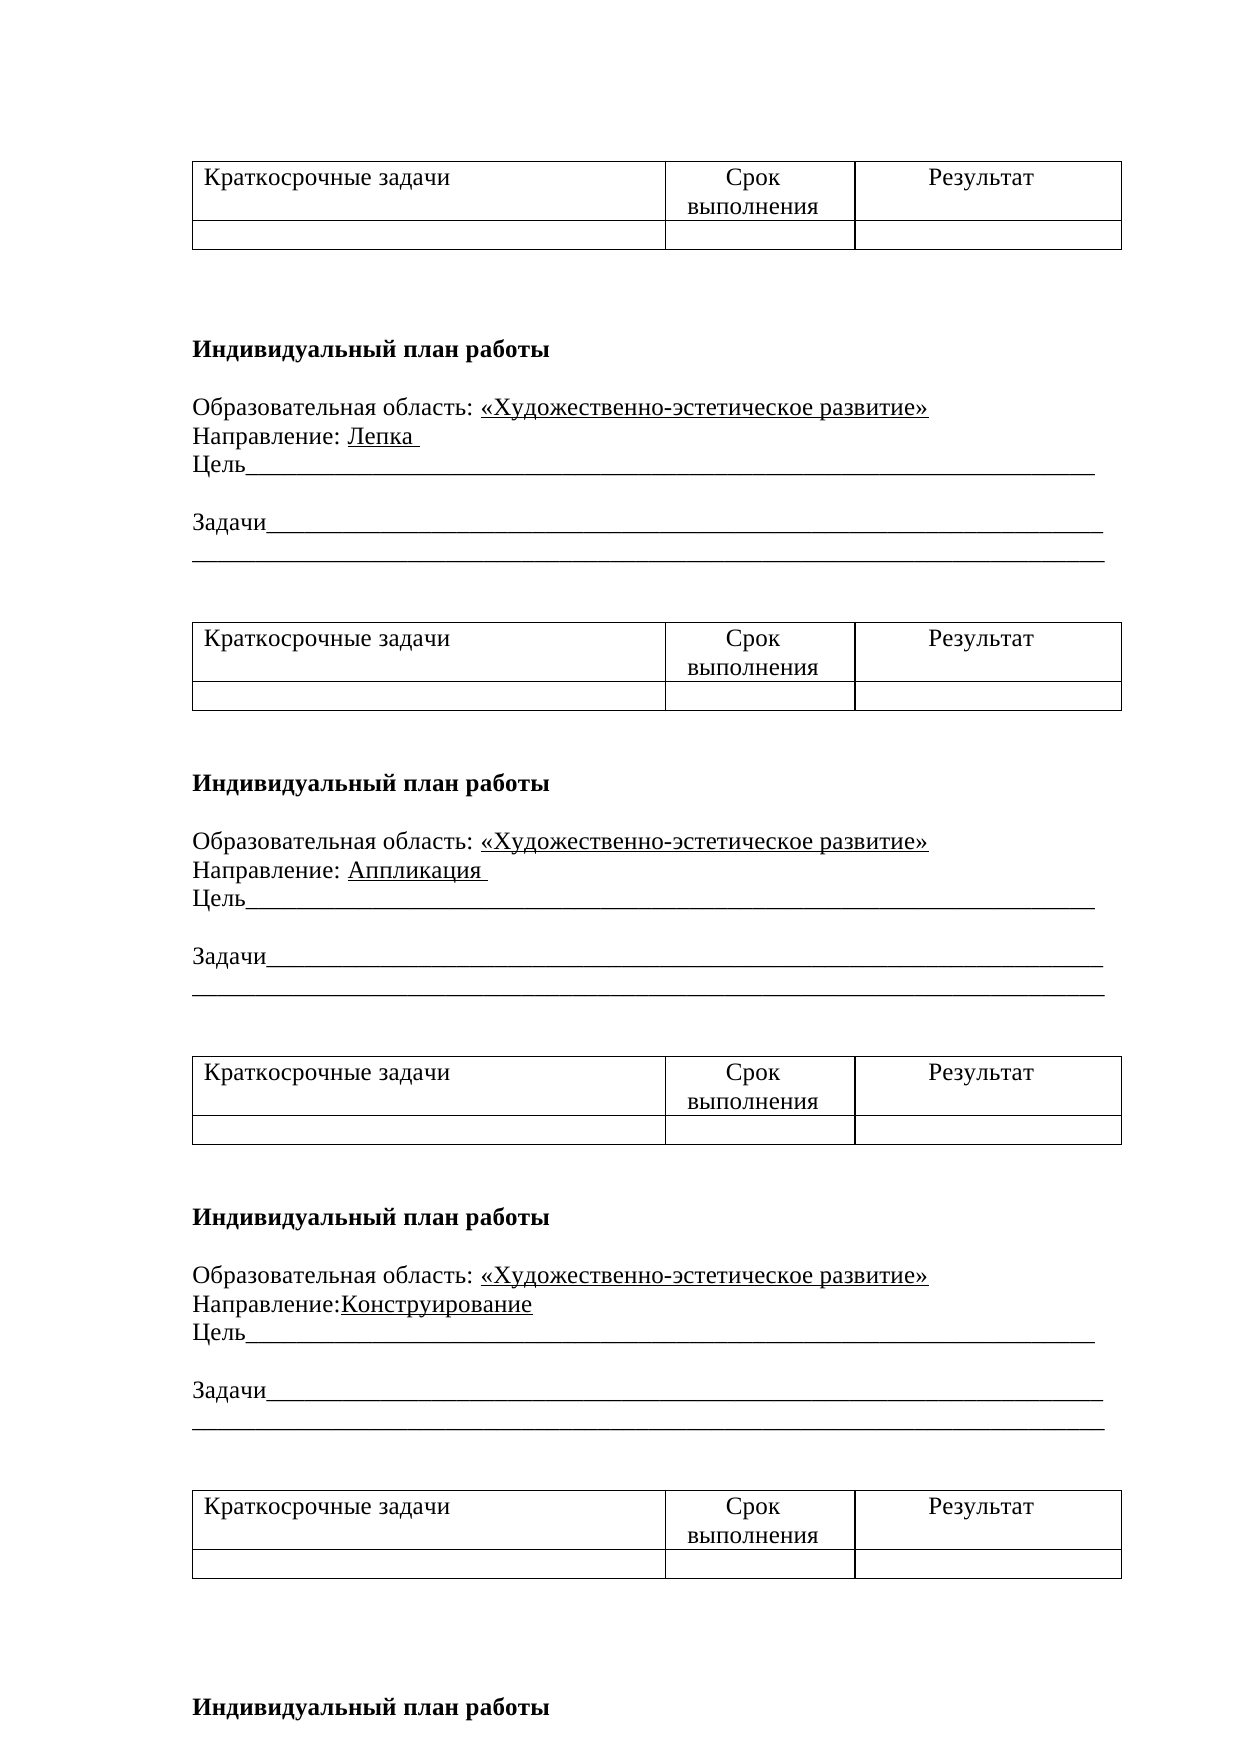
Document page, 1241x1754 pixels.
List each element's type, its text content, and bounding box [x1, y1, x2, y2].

text Образовательная область: «Художественно-эстетическое развитие» [192, 826, 1108, 855]
text Индивидуальный план работы [192, 1692, 1108, 1721]
text Цель___________________________________________________________________ [192, 1317, 1122, 1346]
table_header Срок выполнения [666, 1491, 854, 1548]
table_cell [666, 1116, 854, 1144]
table_header Результат [856, 1491, 1121, 1548]
text Направление: Аппликация [192, 855, 1108, 883]
text Задачи__________________________________________________________________________________________________________________________________________ [192, 1375, 1108, 1432]
table_header Краткосрочные задачи [193, 162, 665, 219]
table_cell [193, 221, 665, 249]
table_cell [193, 1550, 665, 1578]
table_header Срок выполнения [666, 162, 854, 219]
table_cell [856, 682, 1121, 710]
table_cell [193, 1116, 665, 1144]
table_cell [666, 221, 854, 249]
table_header Краткосрочные задачи [193, 1057, 665, 1114]
text Задачи__________________________________________________________________________________________________________________________________________ [192, 941, 1108, 998]
table_cell [666, 682, 854, 710]
table_cell [856, 1550, 1121, 1578]
text Направление:Конструирование [192, 1289, 1108, 1317]
table_header Срок выполнения [666, 1057, 854, 1114]
text Цель___________________________________________________________________ [192, 883, 1122, 912]
table_header Срок выполнения [666, 623, 854, 681]
text Направление: Лепка [192, 421, 1108, 449]
text Задачи__________________________________________________________________________________________________________________________________________ [192, 507, 1108, 564]
table_cell [193, 682, 665, 710]
table_header Результат [856, 623, 1121, 681]
table_cell [856, 1116, 1121, 1144]
table_header Краткосрочные задачи [193, 623, 665, 681]
table_cell [856, 221, 1121, 249]
text Индивидуальный план работы [192, 768, 1108, 797]
table_cell [666, 1550, 854, 1578]
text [192, 449, 1122, 478]
table_header Краткосрочные задачи [193, 1491, 665, 1548]
text Образовательная область: «Художественно-эстетическое развитие» [192, 1260, 1108, 1289]
table_header Результат [856, 1057, 1121, 1114]
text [192, 392, 1108, 421]
text Индивидуальный план работы [192, 334, 1108, 363]
text Индивидуальный план работы [192, 1202, 1108, 1231]
table_header Результат [856, 162, 1121, 219]
